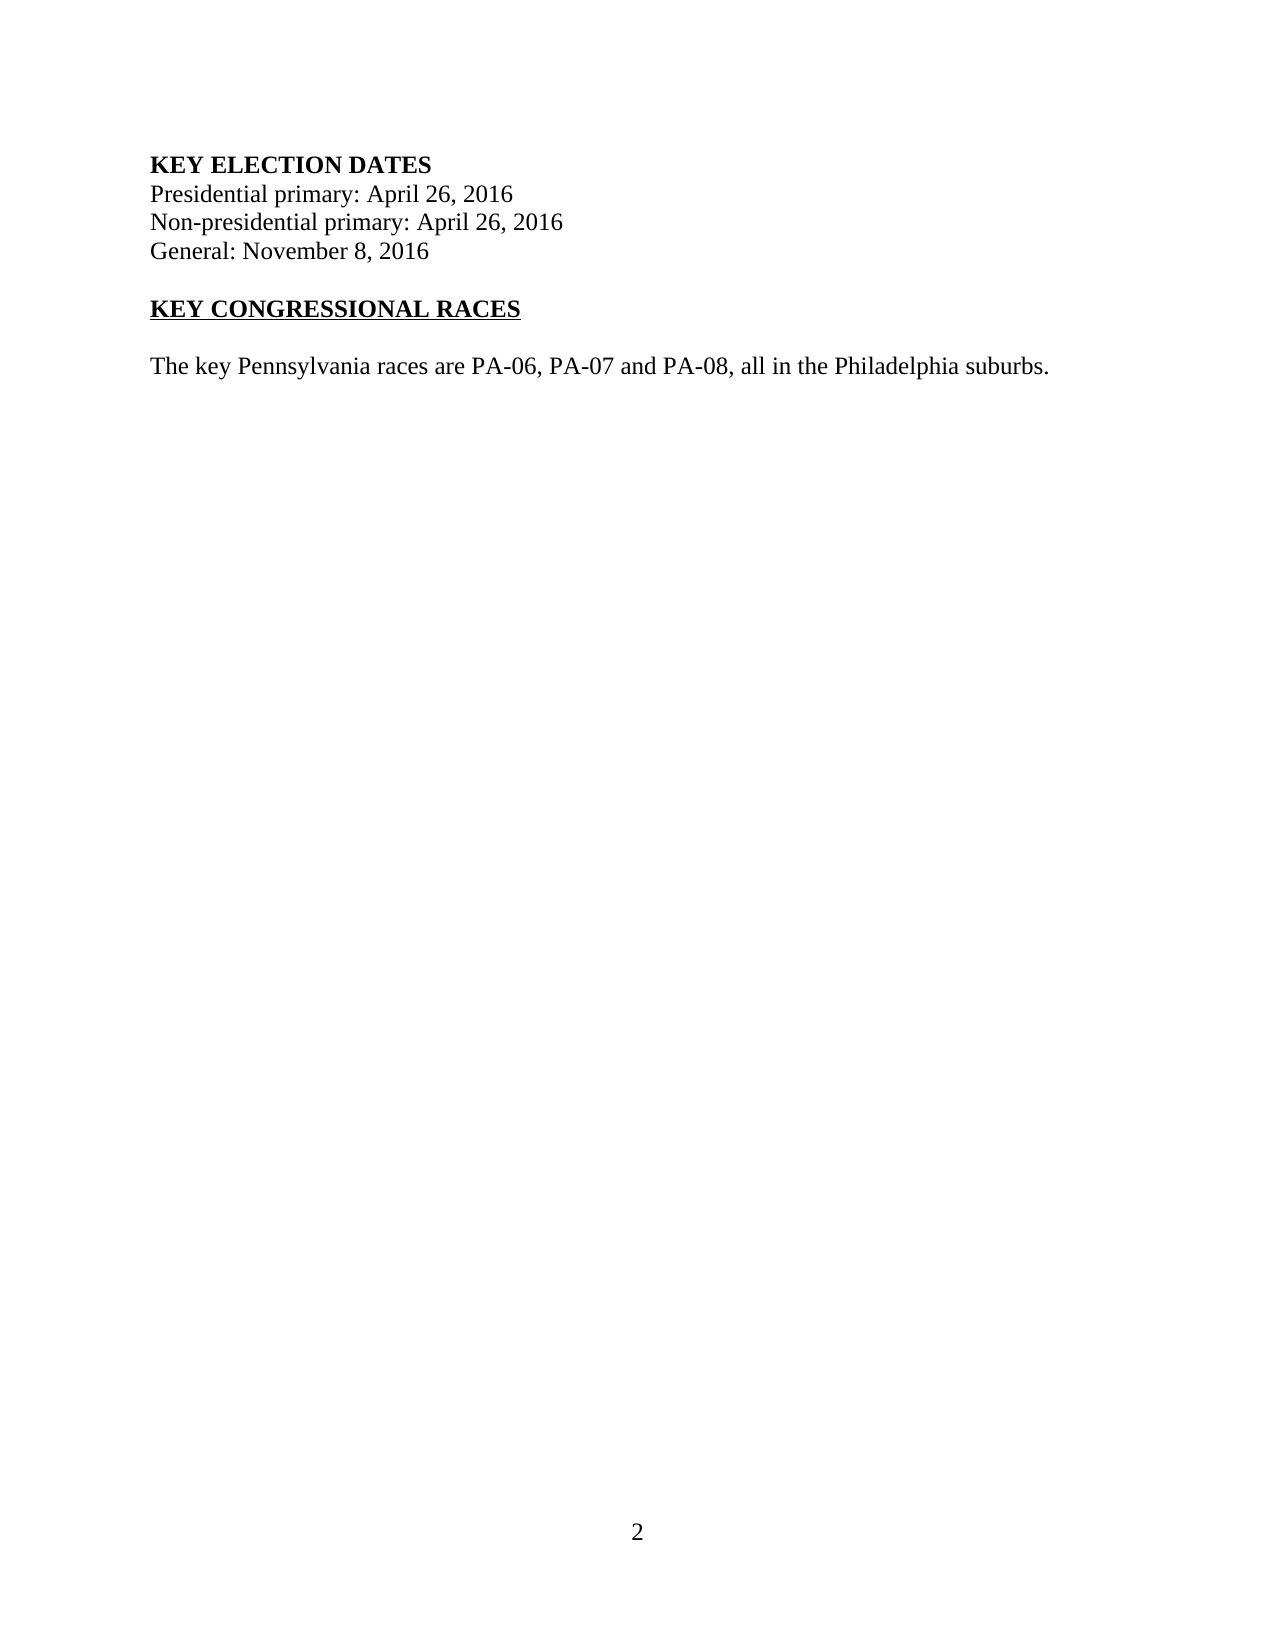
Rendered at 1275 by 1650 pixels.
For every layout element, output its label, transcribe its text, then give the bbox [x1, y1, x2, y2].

text KEY ELECTION DATES [150, 150, 1125, 179]
text KEY CONGRESSIONAL RACES [150, 294, 1125, 322]
text The key Pennsylvania races are PA-06, PA-07 and PA-08, all in the Philadelphia suburbs. [150, 351, 1125, 380]
text General: November 8, 2016 [150, 236, 1125, 265]
text Presidential primary: April 26, 2016 [150, 179, 1125, 207]
text Non-presidential primary: April 26, 2016 [150, 207, 1125, 236]
